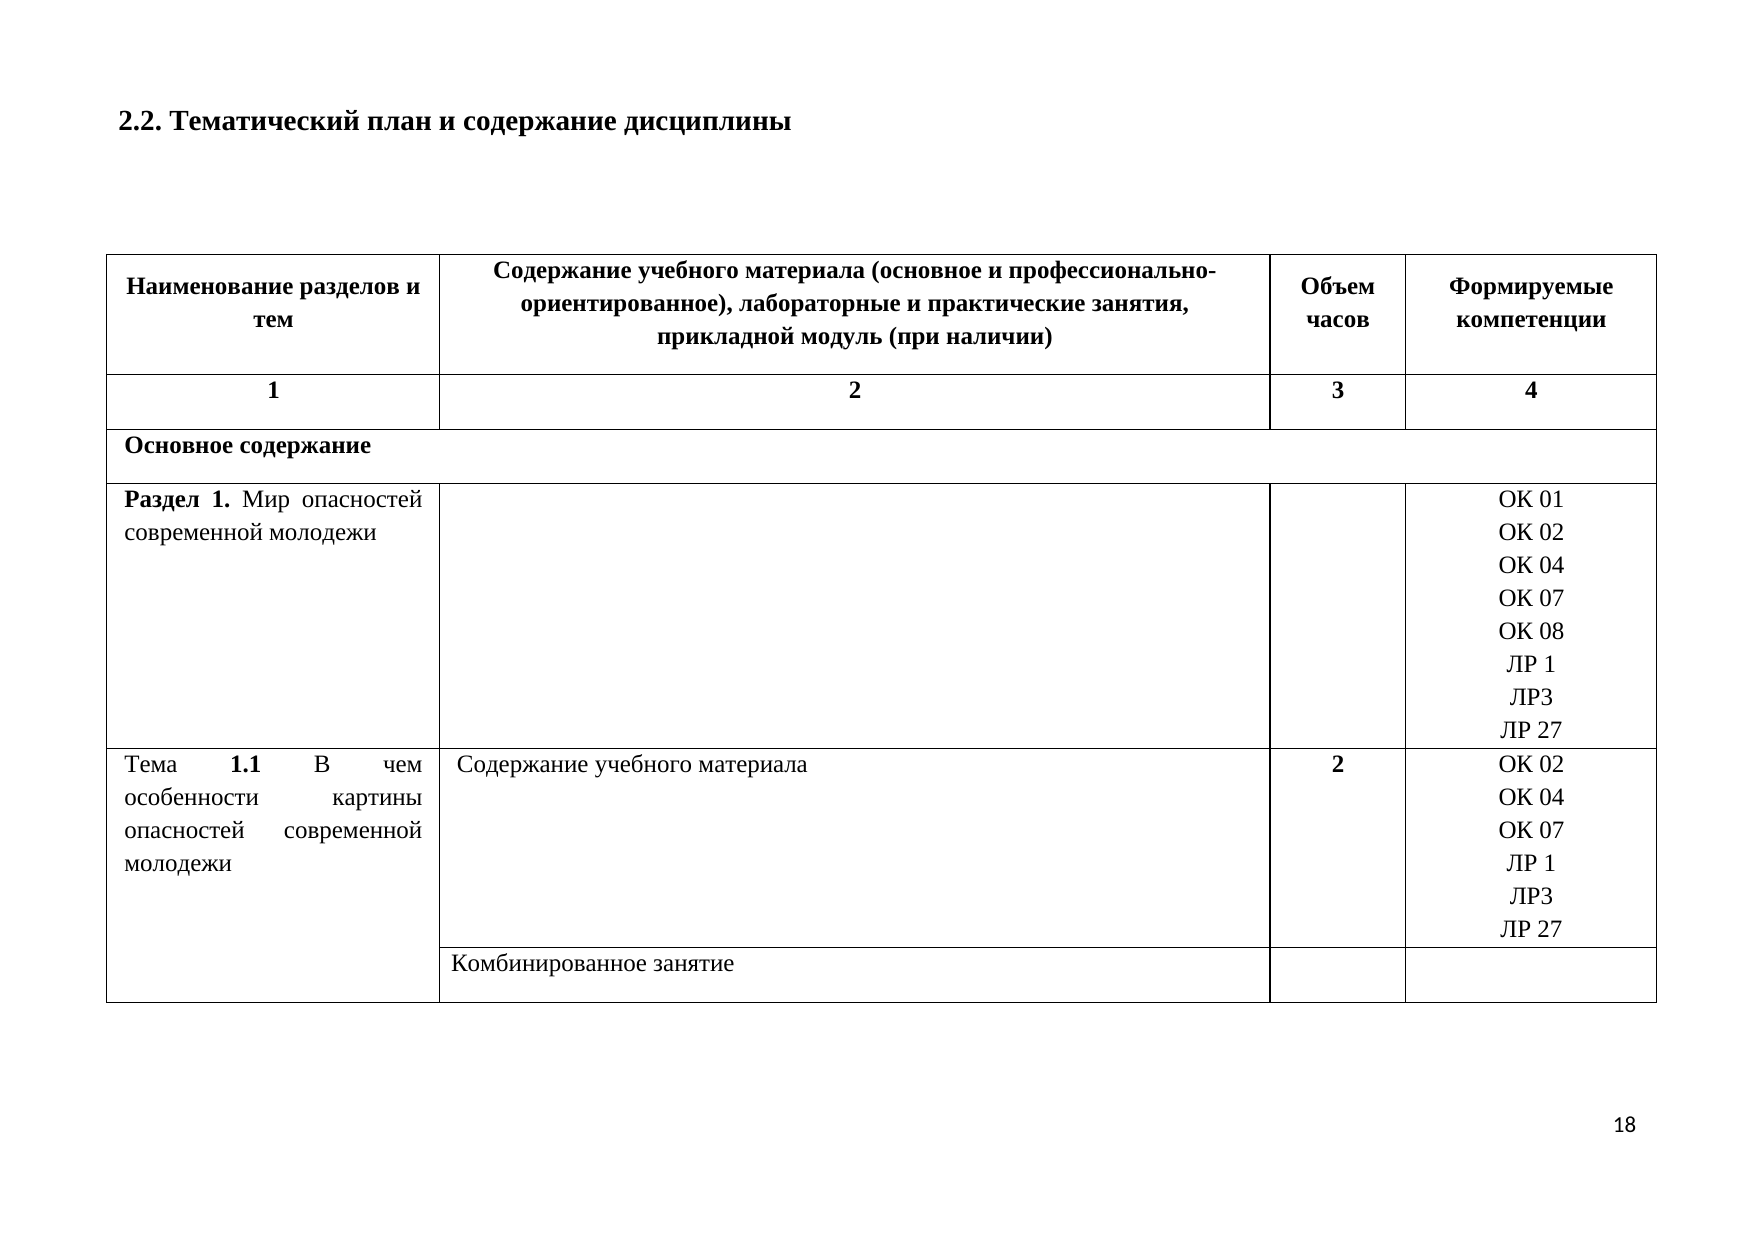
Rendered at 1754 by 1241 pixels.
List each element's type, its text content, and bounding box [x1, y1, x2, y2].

table_cell [440, 484, 1269, 748]
table_header Содержание учебного материала (основное и профессионально-ориентированное), лабораторные и практические занятия, прикладной модуль (при наличии) [440, 255, 1269, 374]
table_cell Содержание учебного материала [440, 749, 1269, 947]
table_cell [1406, 948, 1656, 1002]
table_cell 2 [440, 375, 1269, 429]
table_cell Комбинированное занятие [440, 948, 1269, 1002]
table_cell 2 [1271, 749, 1405, 947]
text 2.2. Тематический план и содержание дисциплины [118, 103, 1636, 137]
table_cell [1271, 484, 1405, 748]
table_cell 4 [1406, 375, 1656, 429]
table_cell ОК 01 ОК 02 ОК 04 ОК 07 ОК 08 ЛР 1 ЛР3 ЛР 27 [1406, 484, 1656, 748]
table_header Наименование разделов и тем [107, 255, 439, 374]
table_cell 3 [1271, 375, 1405, 429]
table_cell Основное содержание [107, 430, 1656, 483]
table_cell Раздел 1. Мир опасностей современной молодежи [107, 484, 439, 748]
table_header Объем часов [1271, 255, 1405, 374]
table_cell Тема 1.1 В чем особенности картины опасностей современной молодежи [107, 749, 439, 1002]
table_cell 1 [107, 375, 439, 429]
table_cell [1271, 948, 1405, 1002]
table_header Формируемые компетенции [1406, 255, 1656, 374]
table_cell ОК 02 ОК 04 ОК 07 ЛР 1 ЛР3 ЛР 27 [1406, 749, 1656, 947]
